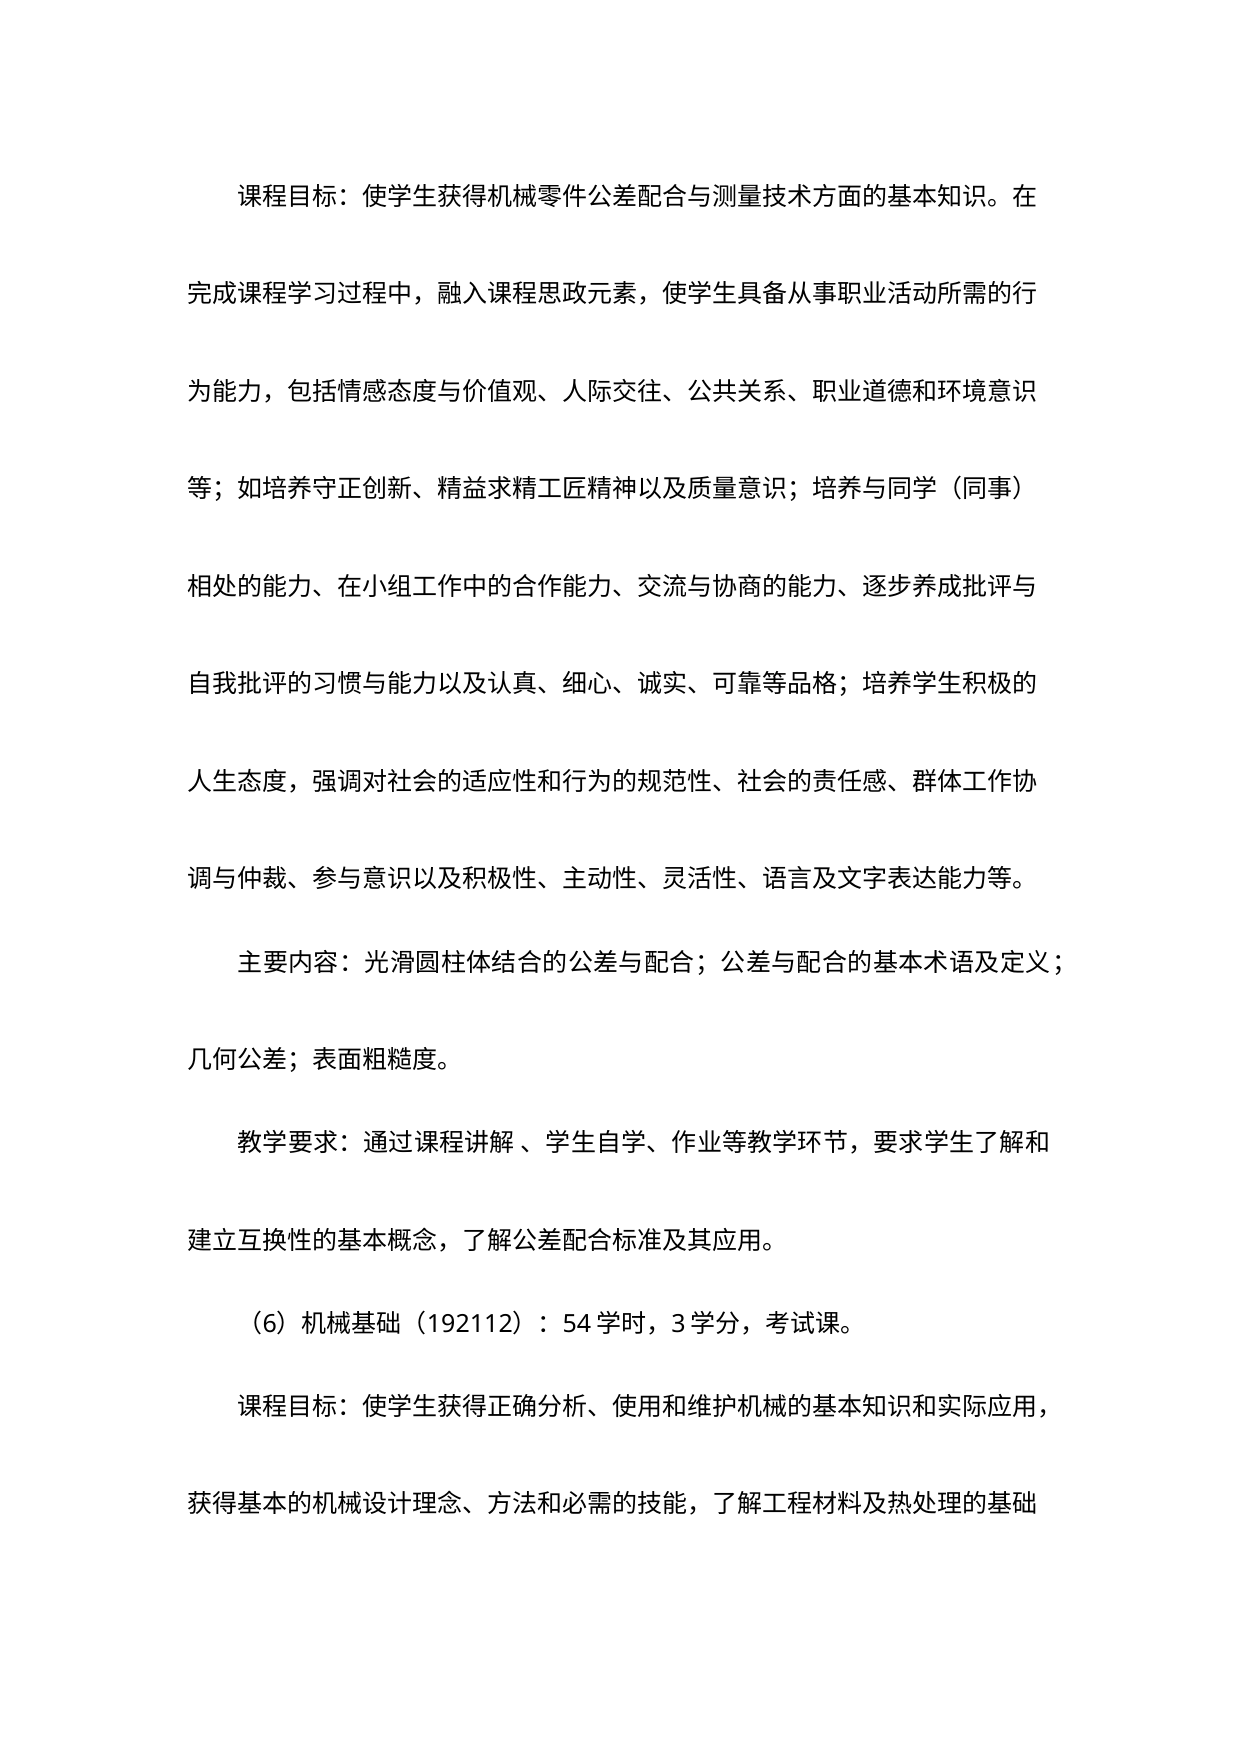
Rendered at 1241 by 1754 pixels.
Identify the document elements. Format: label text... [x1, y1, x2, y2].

text （6）机械基础（192112）：54学时，3学分，考试课。 [237, 1289, 1053, 1354]
text 课程目标：使学生获得机械零件公差配合与测量技术方面的基本知识。在完成课程学习过程中，融入课程思政元素，使学生具备从事职业活动所需的行为能力，包括情感态度与价值观、人际交往、公共关系、职业道德和环境意识等；如培养守正创新、精益求精工匠精神以及质量意识；培养与同学（同事）相处的能力、在小组工作中的合作能力、交流与协商的能力、逐步养成批评与自我批评的习惯与能力以及认真、细心、诚实、可靠等品格；培养学生积极的人生态度，强调对社会的适应性和行为的规范性、社会的责任感、群体工作协调与仲裁、参与意识以及积极性、主动性、灵活性、语言及文字表达能力等。 [187, 162, 1053, 909]
text 主要内容：光滑圆柱体结合的公差与配合；公差与配合的基本术语及定义；几何公差；表面粗糙度。 [187, 928, 1053, 1090]
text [187, 1372, 1053, 1534]
text 教学要求：通过课程讲解 、学生自学、作业等教学环节，要求学生了解和建立互换性的基本概念，了解公差配合标准及其应用。 [187, 1108, 1053, 1271]
